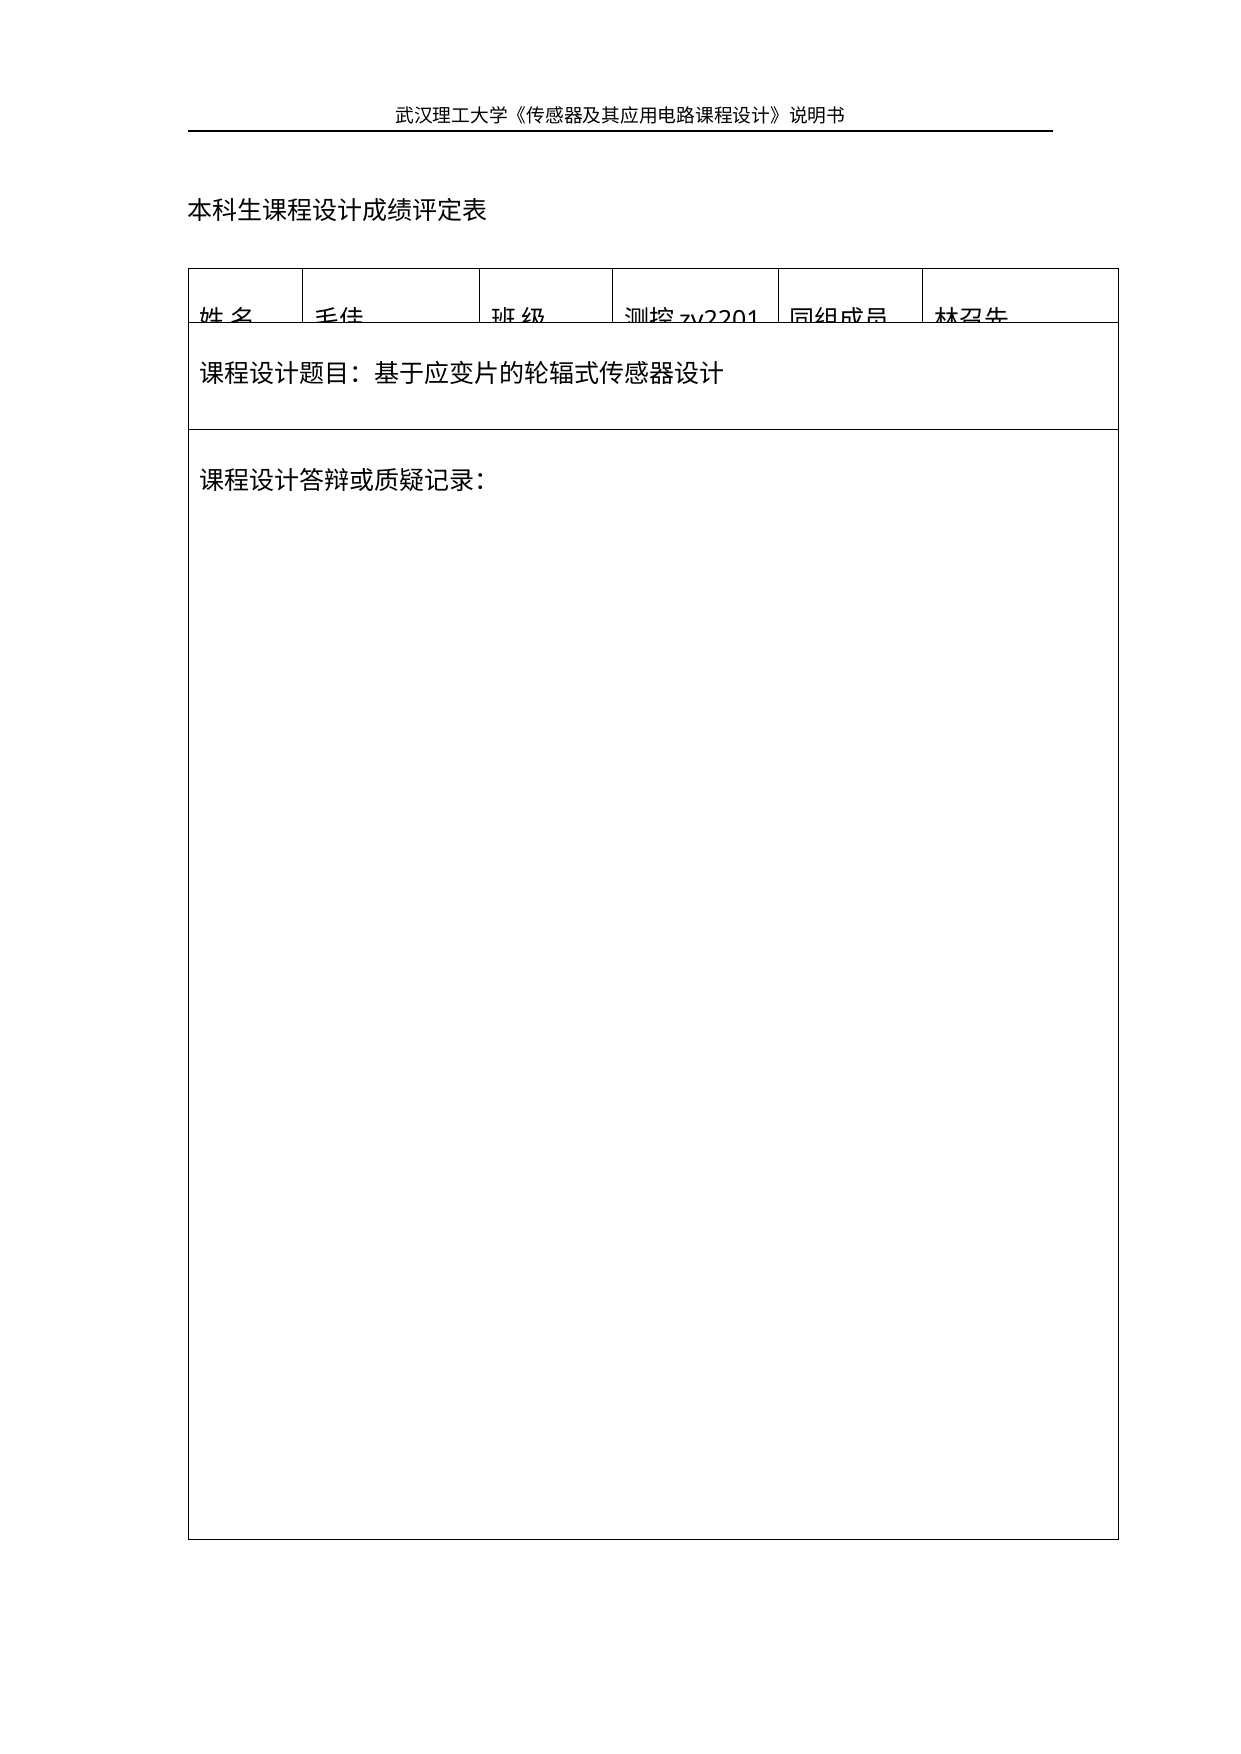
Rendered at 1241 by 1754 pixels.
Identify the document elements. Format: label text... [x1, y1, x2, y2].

table_cell 课程设计答辩或质疑记录： [189, 430, 1118, 1539]
text 本科生课程设计成绩评定表 [187, 176, 1053, 241]
table_header 测控zy2201 [613, 269, 778, 322]
table_header 同组成员 [779, 269, 922, 322]
table_header 姓 名 [189, 269, 302, 322]
table_cell 课程设计题目：基于应变片的轮辐式传感器设计 [189, 323, 1118, 429]
table_header 毛佳 [303, 269, 479, 322]
table_header 林召先 [923, 269, 1118, 322]
table_header 班 级 [480, 269, 612, 322]
